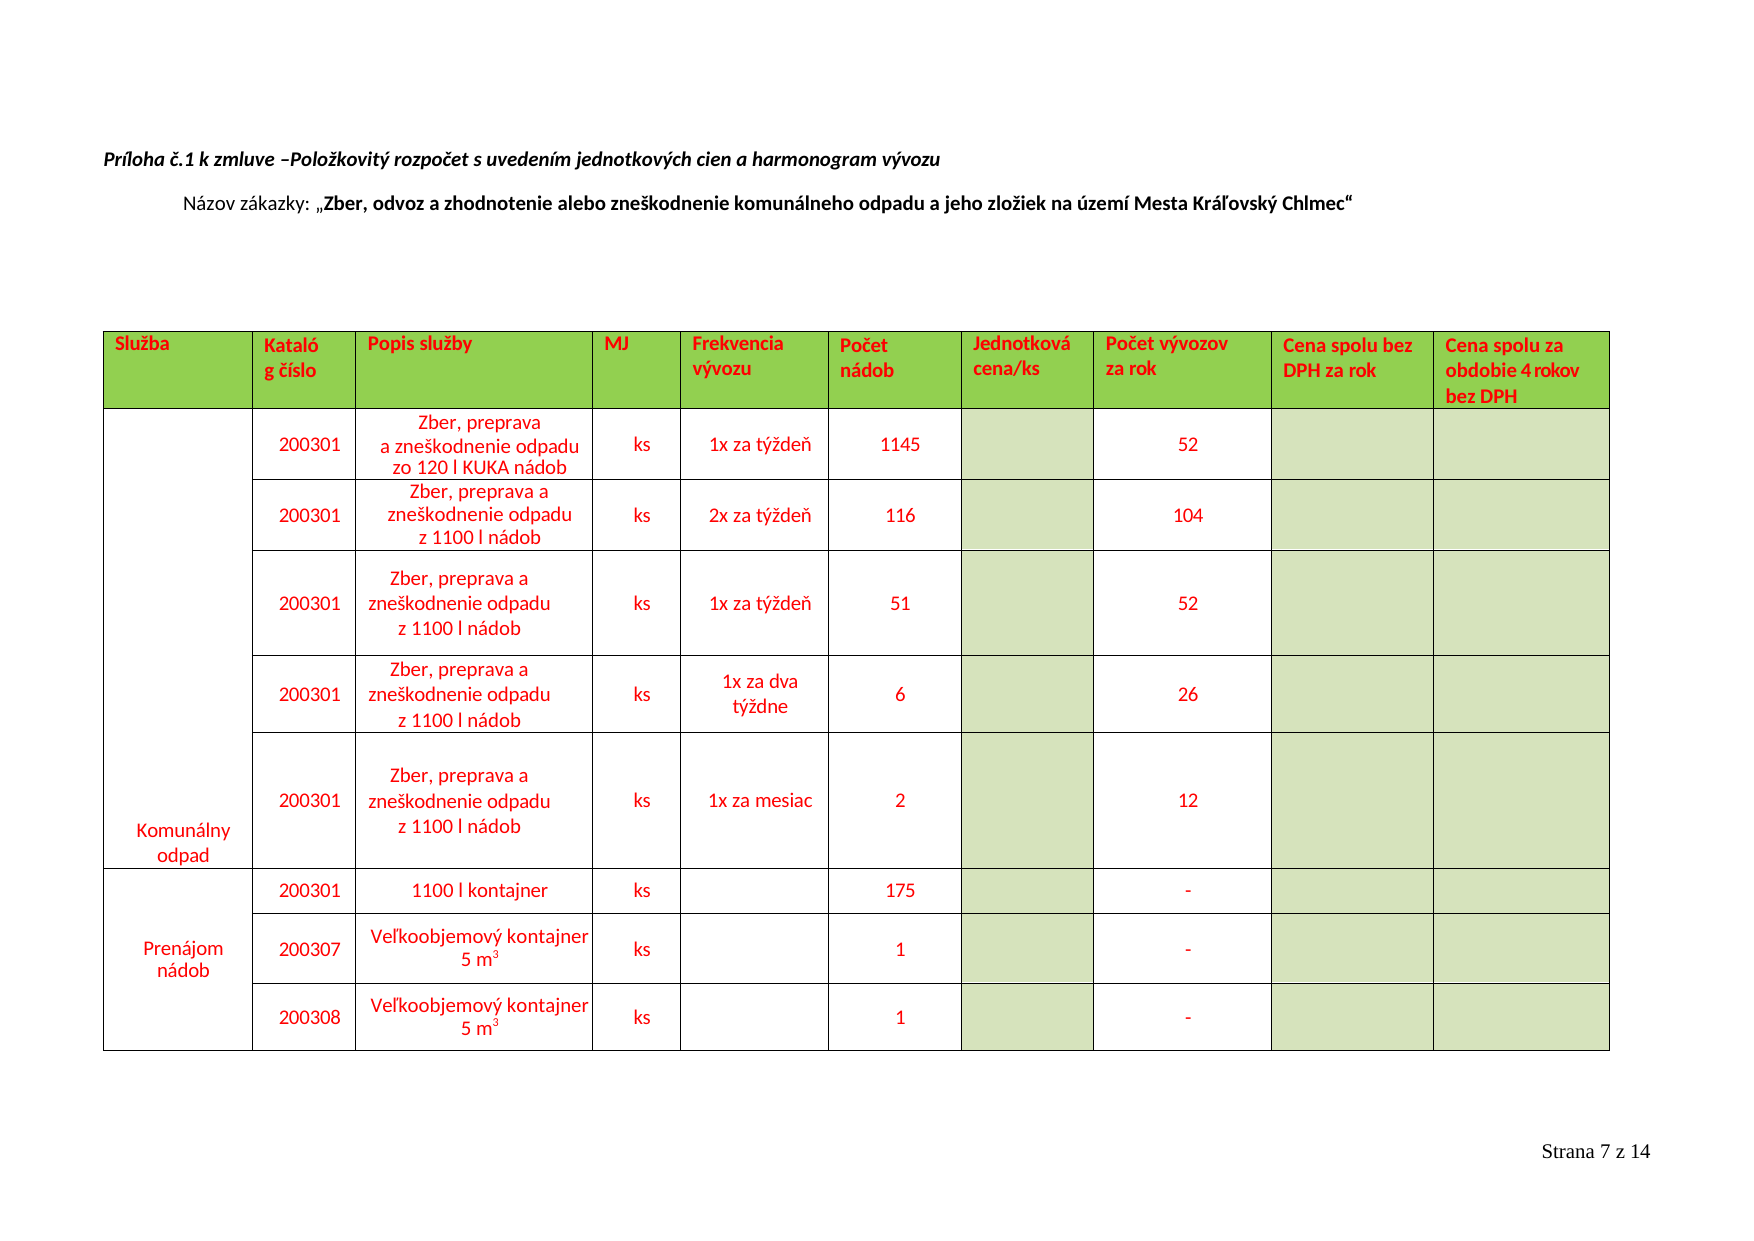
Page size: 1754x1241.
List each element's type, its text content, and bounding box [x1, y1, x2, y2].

table_cell ks [593, 984, 680, 1050]
table_header MJ [593, 332, 680, 408]
table_cell 1x za týždeň [681, 409, 828, 479]
table_cell Zber, preprava a zneškodnenie odpadu zo 120 l KUKA nádob [356, 409, 592, 479]
table_cell 200301 [253, 733, 355, 868]
table_cell Zber, preprava a zneškodnenie odpadu z 1100 l nádob [356, 480, 592, 549]
table_cell 1x za mesiac [681, 733, 828, 868]
table_cell 200301 [253, 551, 355, 655]
table_cell 200301 [253, 480, 355, 549]
text Názov zákazky: „Zber, odvoz a zhodnotenie alebo zneškodnenie komunálneho odpadu a jeho zložiek na území Mesta Kráľovský Chlmec“ [183, 190, 1621, 216]
table_cell 1 [829, 984, 961, 1050]
table_cell [681, 914, 828, 982]
table_cell 1x za týždeň [681, 551, 828, 655]
table_cell Zber, preprava a zneškodnenie odpadu z 1100 l nádob [356, 656, 592, 732]
table_header Počet vývozov za rok [1094, 332, 1271, 408]
table_cell 2 [829, 733, 961, 868]
table_cell Prenájom nádob [104, 869, 252, 1050]
table_cell ks [593, 656, 680, 732]
table_cell Komunálny odpad [104, 409, 252, 868]
table_cell 1 [829, 914, 961, 982]
table_cell [681, 984, 828, 1050]
table_cell [962, 869, 1093, 913]
table_cell - [1094, 869, 1271, 913]
table_cell [1272, 480, 1433, 549]
table_cell 200301 [253, 409, 355, 479]
table_cell [1272, 869, 1433, 913]
table_header Popis služby [356, 332, 592, 408]
table_cell [1434, 551, 1609, 655]
table_header Jednotková cena/ks [962, 332, 1093, 408]
table_cell ks [593, 733, 680, 868]
table_cell [962, 914, 1093, 982]
table_header Cena spolu za obdobie 4 rokov bez DPH [1434, 332, 1609, 408]
table_cell ks [593, 551, 680, 655]
table_cell [1272, 409, 1433, 479]
table_cell 2x za týždeň [681, 480, 828, 549]
table_cell [962, 656, 1093, 732]
table_cell [1434, 480, 1609, 549]
table_cell [962, 409, 1093, 479]
table_header Počet nádob [829, 332, 961, 408]
table_cell 200301 [253, 869, 355, 913]
table_header Frekvencia vývozu [681, 332, 828, 408]
table_cell [1272, 551, 1433, 655]
table_cell [962, 984, 1093, 1050]
table_header Katalóg číslo [253, 332, 355, 408]
table_cell 104 [1094, 480, 1271, 549]
table_cell 200301 [253, 656, 355, 732]
table_cell [1272, 984, 1433, 1050]
table_cell Veľkoobjemový kontajner 5 m3 [356, 914, 592, 982]
table_cell 52 [1094, 551, 1271, 655]
table_cell 116 [829, 480, 961, 549]
table_cell Zber, preprava a zneškodnenie odpadu z 1100 l nádob [356, 733, 592, 868]
table_cell 175 [829, 869, 961, 913]
table_cell 26 [1094, 656, 1271, 732]
subtitle Príloha č.1 k zmluve –Položkovitý rozpočet s uvedením jednotkových cien a harmonogram vývozu [103, 146, 1621, 171]
table_cell ks [593, 869, 680, 913]
table_cell 200308 [253, 984, 355, 1050]
table_cell 51 [829, 551, 961, 655]
table_cell 1100 l kontajner [356, 869, 592, 913]
table_cell ks [593, 480, 680, 549]
table_cell [1434, 914, 1609, 982]
table_cell 6 [829, 656, 961, 732]
table_cell [962, 480, 1093, 549]
table_cell Zber, preprava a zneškodnenie odpadu z 1100 l nádob [356, 551, 592, 655]
table_cell Veľkoobjemový kontajner 5 m3 [356, 984, 592, 1050]
table_cell [962, 551, 1093, 655]
table_cell [1434, 409, 1609, 479]
table_header Cena spolu bez DPH za rok [1272, 332, 1433, 408]
table_cell [1272, 733, 1433, 868]
table_cell [1434, 984, 1609, 1050]
table_cell ks [593, 409, 680, 479]
table_cell [962, 733, 1093, 868]
table_cell [1272, 914, 1433, 982]
table_cell 1145 [829, 409, 961, 479]
table_cell - [1094, 914, 1271, 982]
table_cell [1434, 869, 1609, 913]
table_cell 12 [1094, 733, 1271, 868]
table_cell 1x za dva týždne [681, 656, 828, 732]
table_cell [1434, 733, 1609, 868]
table_cell [1272, 656, 1433, 732]
table_header Služba [104, 332, 252, 408]
table_cell 52 [1094, 409, 1271, 479]
table_cell [1434, 656, 1609, 732]
table_cell - [1094, 984, 1271, 1050]
table_cell 200307 [253, 914, 355, 982]
table_cell [681, 869, 828, 913]
table_cell ks [593, 914, 680, 982]
